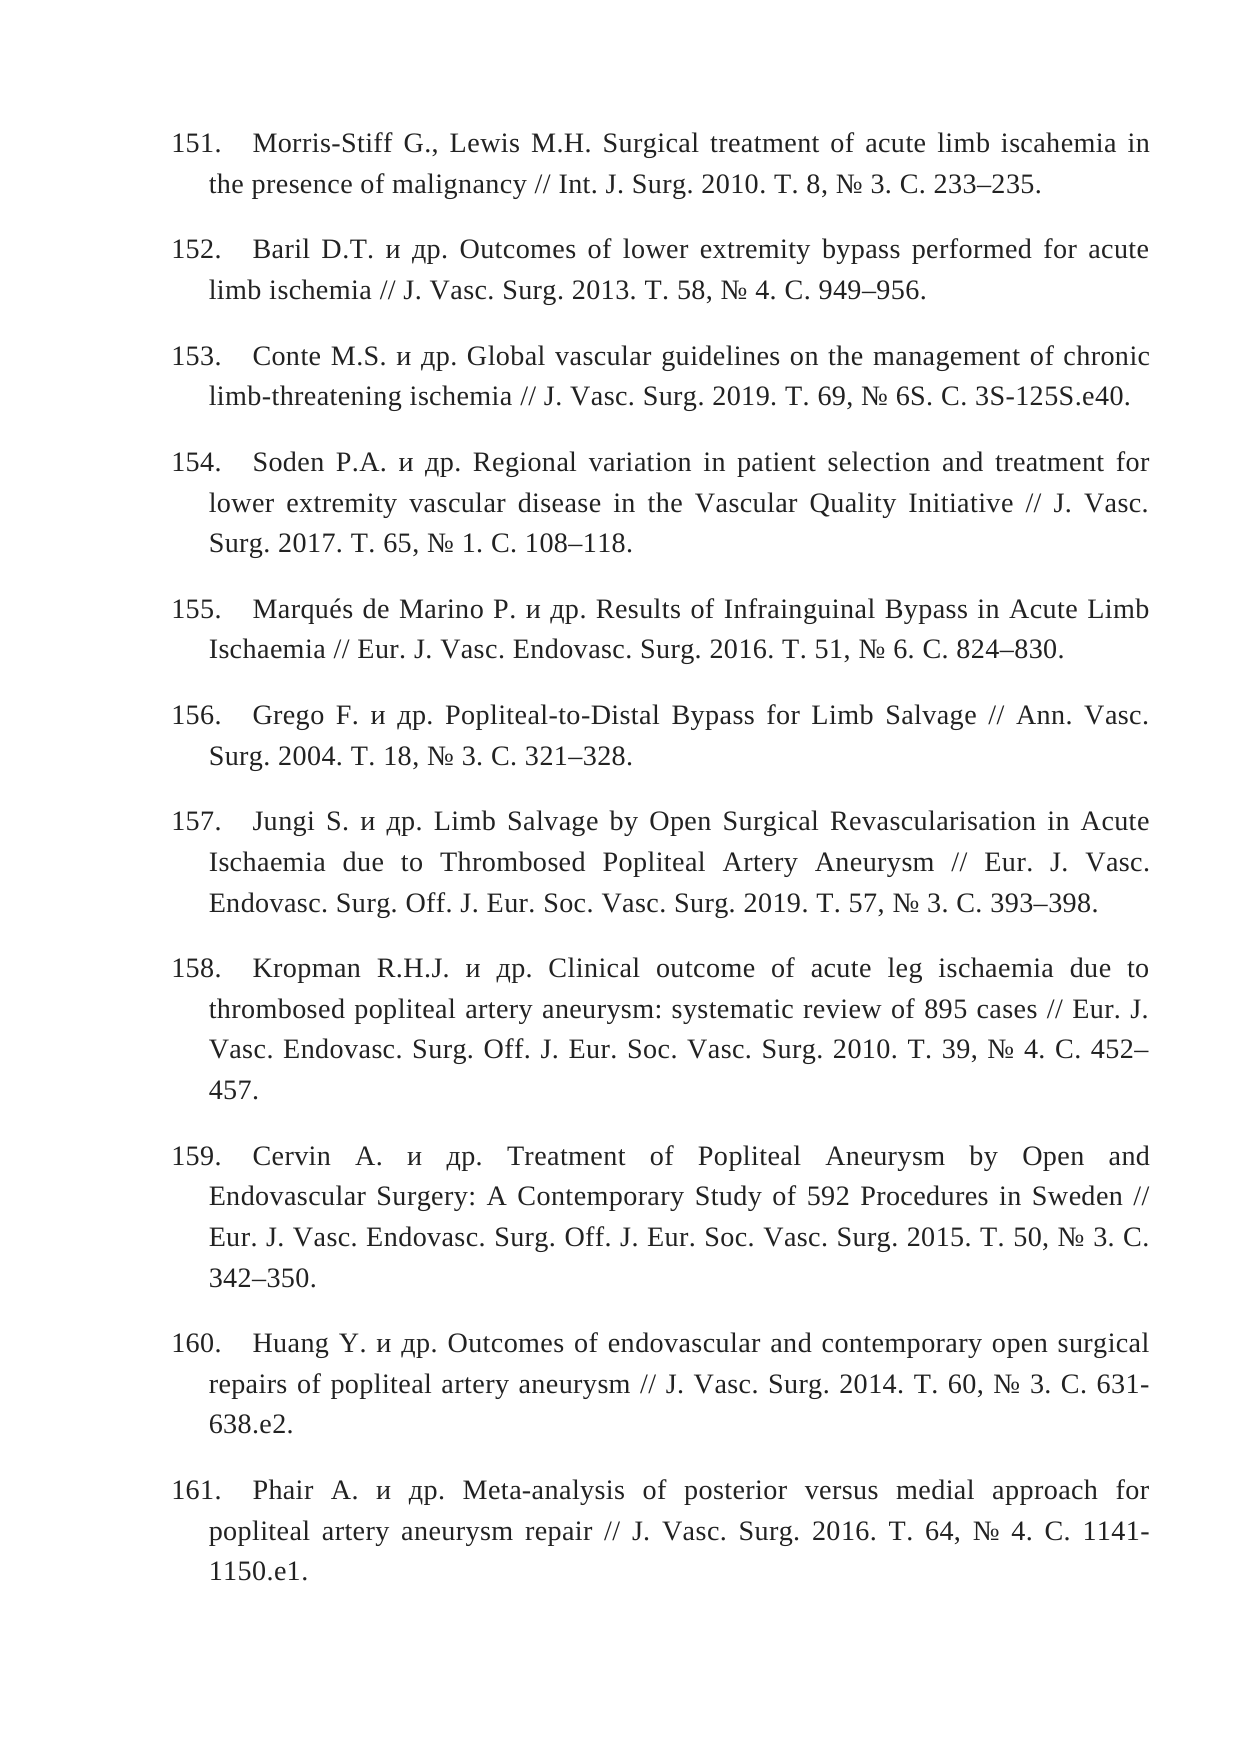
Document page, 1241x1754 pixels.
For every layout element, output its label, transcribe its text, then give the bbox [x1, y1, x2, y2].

list Jungi S. и др. Limb Salvage by Open Surgical Revascularisation in Acute Ischaemia due to Thrombosed Popliteal Artery Aneurysm // Eur. J. Vasc. Endovasc. Surg. Off. J. Eur. Soc. Vasc. Surg. 2019. Т. 57, № 3. С. 393–398. [171, 796, 1152, 918]
list Cervin A. и др. Treatment of Popliteal Aneurysm by Open and Endovascular Surgery: A Contemporary Study of 592 Procedures in Sweden // Eur. J. Vasc. Endovasc. Surg. Off. J. Eur. Soc. Vasc. Surg. 2015. Т. 50, № 3. С. 342–350. [171, 1131, 1152, 1293]
list Phair A. и др. Meta-analysis of posterior versus medial approach for popliteal artery aneurysm repair // J. Vasc. Surg. 2016. Т. 64, № 4. С. 1141-1150.e1. [171, 1465, 1152, 1587]
list Kropman R.H.J. и др. Clinical outcome of acute leg ischaemia due to thrombosed popliteal artery aneurysm: systematic review of 895 cases // Eur. J. Vasc. Endovasc. Surg. Off. J. Eur. Soc. Vasc. Surg. 2010. Т. 39, № 4. С. 452–457. [171, 943, 1152, 1106]
list Soden P.A. и др. Regional variation in patient selection and treatment for lower extremity vascular disease in the Vascular Quality Initiative // J. Vasc. Surg. 2017. Т. 65, № 1. С. 108–118. [171, 437, 1152, 559]
list Conte M.S. и др. Global vascular guidelines on the management of chronic limb-threatening ischemia // J. Vasc. Surg. 2019. Т. 69, № 6S. С. 3S-125S.e40. [171, 331, 1152, 412]
list Morris-Stiff G., Lewis M.H. Surgical treatment of acute limb iscahemia in the presence of malignancy // Int. J. Surg. 2010. Т. 8, № 3. С. 233–235. [171, 118, 1152, 199]
list Baril D.T. и др. Outcomes of lower extremity bypass performed for acute limb ischemia // J. Vasc. Surg. 2013. Т. 58, № 4. С. 949–956. [171, 224, 1152, 306]
list Huang Y. и др. Outcomes of endovascular and contemporary open surgical repairs of popliteal artery aneurysm // J. Vasc. Surg. 2014. Т. 60, № 3. С. 631-638.e2. [171, 1318, 1152, 1440]
list Grego F. и др. Popliteal-to-Distal Bypass for Limb Salvage // Ann. Vasc. Surg. 2004. Т. 18, № 3. С. 321–328. [171, 690, 1152, 771]
list Marqués de Marino P. и др. Results of Infrainguinal Bypass in Acute Limb Ischaemia // Eur. J. Vasc. Endovasc. Surg. 2016. Т. 51, № 6. С. 824–830. [171, 584, 1152, 665]
